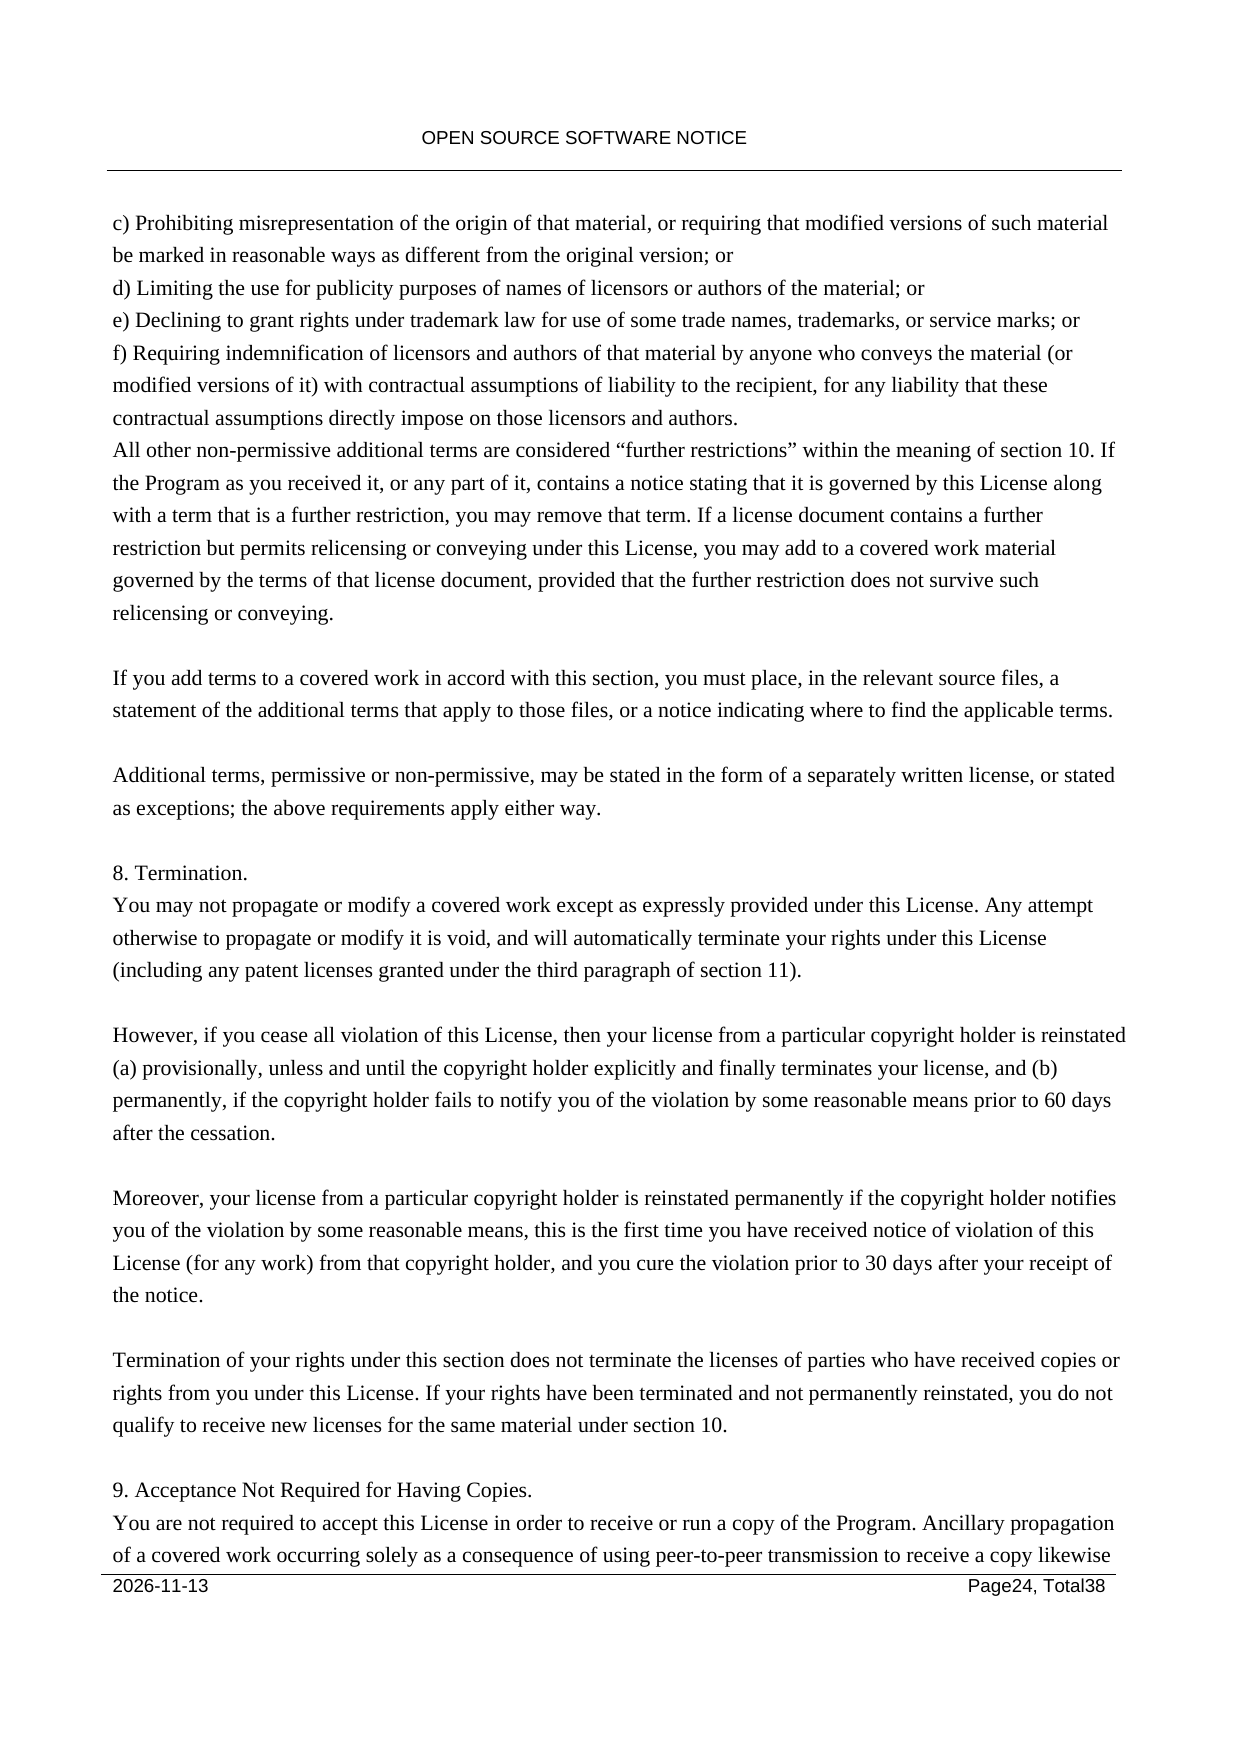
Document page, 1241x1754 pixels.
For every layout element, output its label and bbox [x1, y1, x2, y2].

text [112, 206, 1128, 1571]
